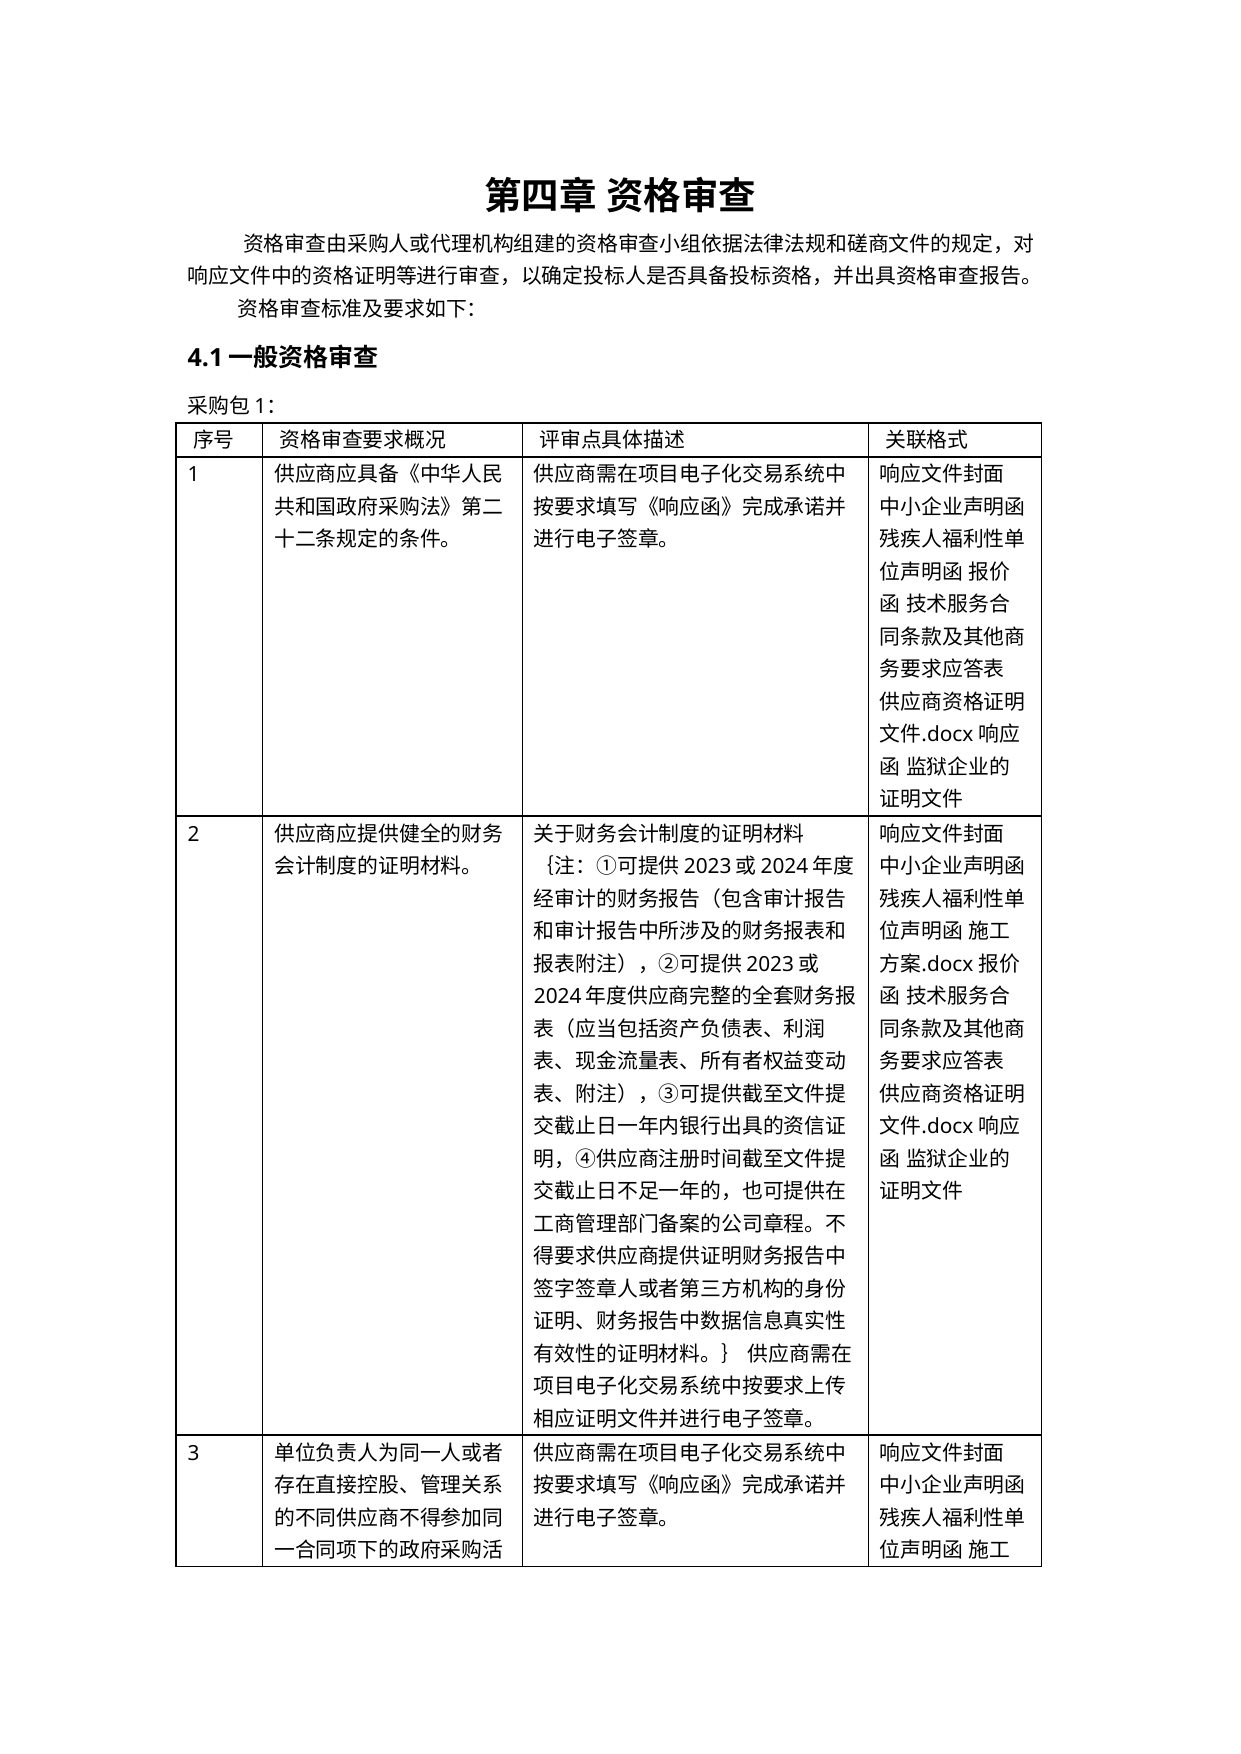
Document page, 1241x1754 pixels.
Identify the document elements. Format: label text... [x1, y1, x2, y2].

table_header 序号 [177, 424, 262, 456]
table_header 评审点具体描述 [523, 424, 868, 456]
table_cell 供应商应提供健全的财务会计制度的证明材料。 [263, 817, 522, 1434]
text 第四章 资格审查 [187, 162, 1053, 227]
table_cell 响应文件封面 中小企业声明函 残疾人福利性单位声明函 施工方案.docx 报价函 技术服务合同条款及其他商务要求应答表 供应商资格证明文件.docx 响应函 监狱企业的证明文件 [869, 817, 1041, 1434]
table_header 资格审查要求概况 [263, 424, 522, 456]
text 4.1一般资格审查 [187, 324, 1053, 389]
table_cell 供应商应具备《中华人民共和国政府采购法》第二十二条规定的条件。 [263, 458, 522, 815]
table_cell 1 [177, 458, 262, 815]
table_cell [263, 1436, 522, 1566]
table_header 关联格式 [869, 424, 1041, 456]
table_cell 响应文件封面 中小企业声明函 残疾人福利性单位声明函 报价函 技术服务合同条款及其他商务要求应答表 供应商资格证明文件.docx 响应函 监狱企业的证明文件 [869, 458, 1041, 815]
table_cell 3 [177, 1436, 262, 1566]
text 资格审查标准及要求如下： [187, 292, 1053, 324]
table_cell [523, 1436, 868, 1566]
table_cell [869, 1436, 1041, 1566]
text 采购包1： [187, 389, 1053, 422]
table_cell 关于财务会计制度的证明材料｛注：①可提供2023或2024年度经审计的财务报告（包含审计报告和审计报告中所涉及的财务报表和报表附注），②可提供2023或2024年度供应商完整的全套财务报表（应当包括资产负债表、利润表、现金流量表、所有者权益变动表、附注），③可提供截至文件提交截止日一年内银行出具的资信证明，④供应商注册时间截至文件提交截止日不足一年的，也可提供在工商管理部门备案的公司章程。不得要求供应商提供证明财务报告中签字签章人或者第三方机构的身份证明、财务报告中数据信息真实性有效性的证明材料。｝ 供应商需在项目电子化交易系统中按要求上传相应证明文件并进行电子签章。 [523, 817, 868, 1434]
table_cell 供应商需在项目电子化交易系统中按要求填写《响应函》完成承诺并进行电子签章。 [523, 458, 868, 815]
text 资格审查由采购人或代理机构组建的资格审查小组依据法律法规和磋商文件的规定，对响应文件中的资格证明等进行审查，以确定投标人是否具备投标资格，并出具资格审查报告。 [187, 227, 1053, 292]
table_cell 2 [177, 817, 262, 1434]
